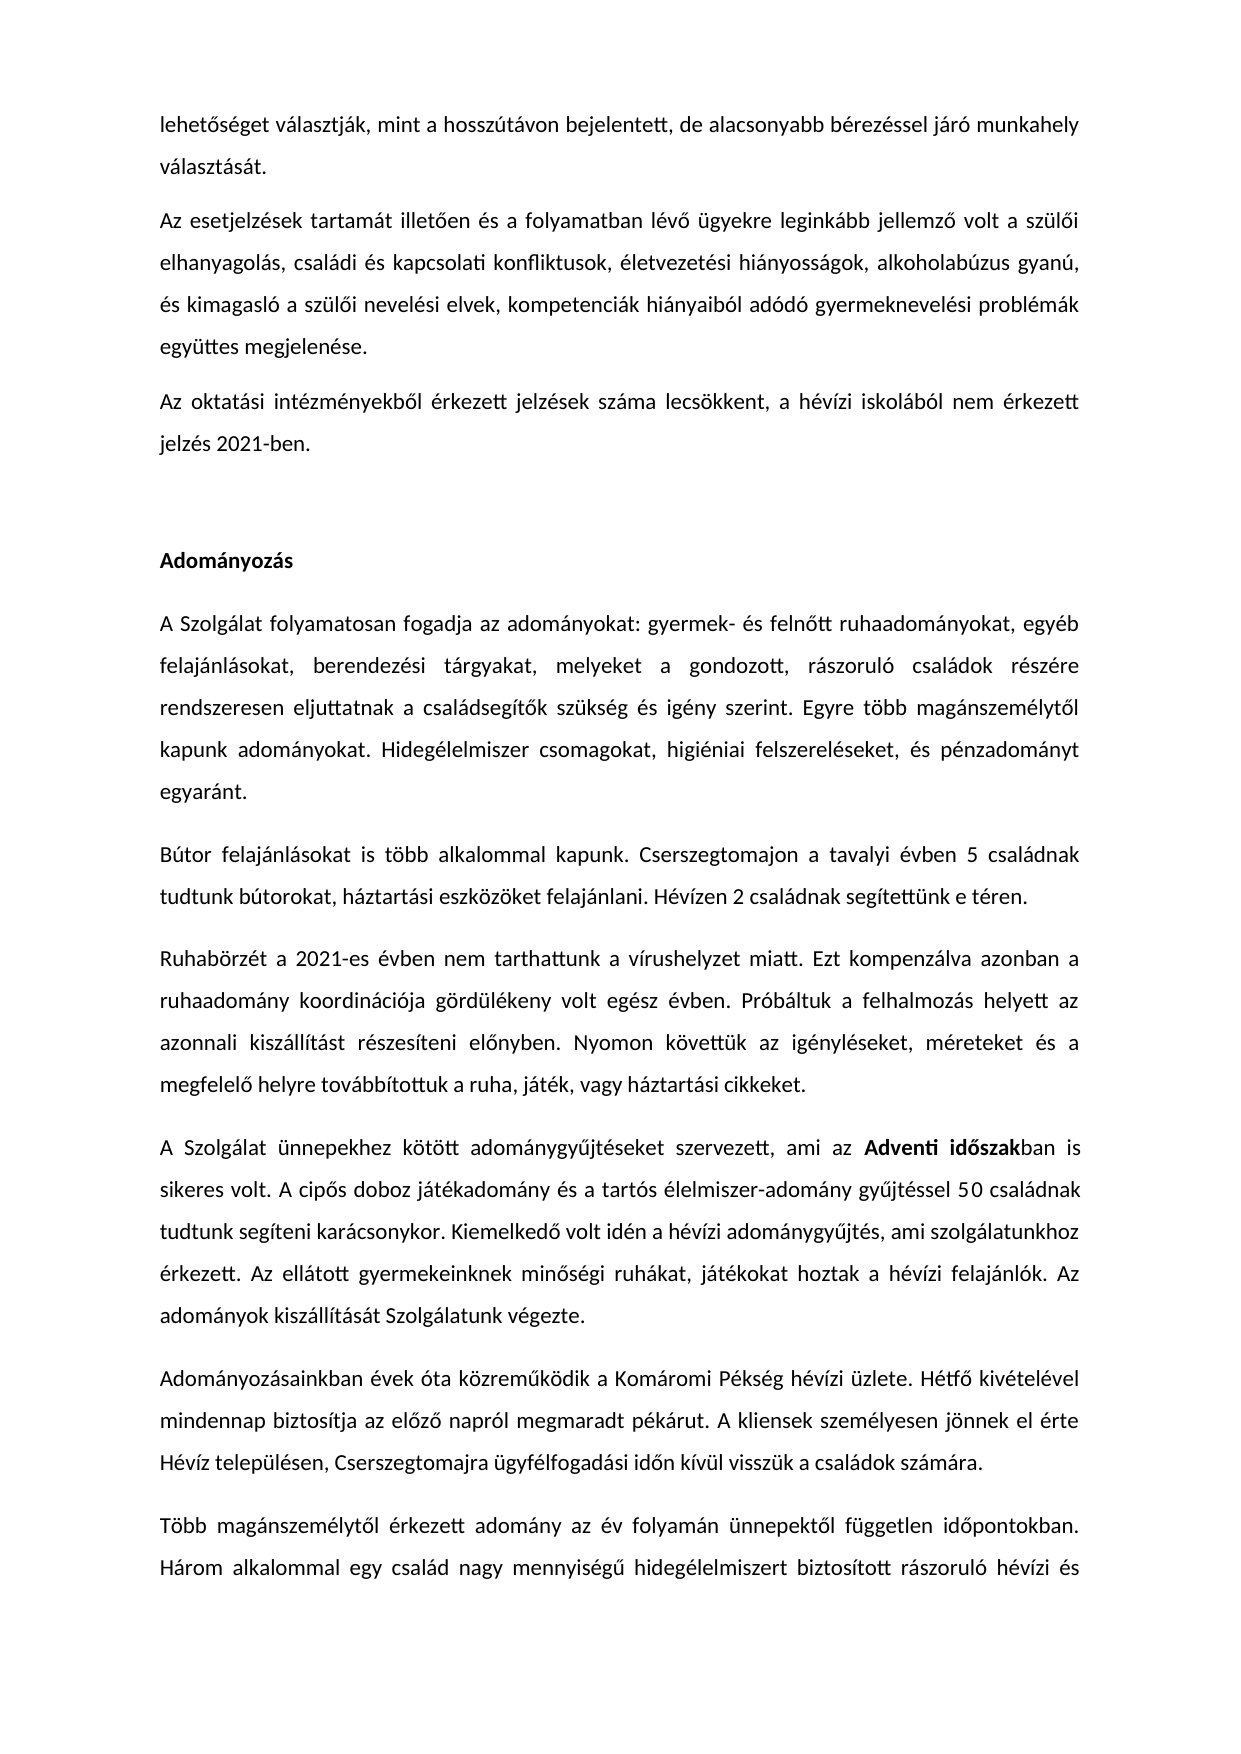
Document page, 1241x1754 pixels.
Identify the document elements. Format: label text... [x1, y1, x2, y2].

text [159, 110, 1081, 180]
text Az oktatási intézményekből érkezett jelzések száma lecsökkent, a hévízi iskolából nem érkezett jelzés 2021-ben. [159, 387, 1081, 457]
text Adományozás [159, 546, 1081, 574]
text Bútor felajánlásokat is több alkalommal kapunk. Cserszegtomajon a tavalyi évben 5 családnak tudtunk bútorokat, háztartási eszközöket felajánlani. Hévízen 2 családnak segítettünk e téren. [159, 840, 1081, 910]
text A Szolgálat ünnepekhez kötött adománygyűjtéseket szervezett, ami az Adventi időszakban is sikeres volt. A cipős doboz játékadomány és a tartós élelmiszer-adomány gyűjtéssel 50 családnak tudtunk segíteni karácsonykor. Kiemelkedő volt idén a hévízi adománygyűjtés, ami szolgálatunkhoz érkezett. Az ellátott gyermekeinknek minőségi ruhákat, játékokat hoztak a hévízi felajánlók. Az adományok kiszállítását Szolgálatunk végezte. [159, 1133, 1081, 1329]
text Ruhabörzét a 2021-es évben nem tarthattunk a vírushelyzet miatt. Ezt kompenzálva azonban a ruhaadomány koordinációja gördülékeny volt egész évben. Próbáltuk a felhalmozás helyett az azonnali kiszállítást részesíteni előnyben. Nyomon követtük az igényléseket, méreteket és a megfelelő helyre továbbítottuk a ruha, játék, vagy háztartási cikkeket. [159, 944, 1081, 1098]
text Adományozásainkban évek óta közreműködik a Komáromi Pékség hévízi üzlete. Hétfő kivételével mindennap biztosítja az előző napról megmaradt pékárut. A kliensek személyesen jönnek el érte Hévíz településen, Cserszegtomajra ügyfélfogadási időn kívül visszük a családok számára. [159, 1364, 1081, 1476]
text Az esetjelzések tartamát illetően és a folyamatban lévő ügyekre leginkább jellemző volt a szülői elhanyagolás, családi és kapcsolati konfliktusok, életvezetési hiányosságok, alkoholabúzus gyanú, és kimagasló a szülői nevelési elvek, kompetenciák hiányaiból adódó gyermeknevelési problémák együttes megjelenése. [159, 207, 1081, 361]
text A Szolgálat folyamatosan fogadja az adományokat: gyermek- és felnőtt ruhaadományokat, egyéb felajánlásokat, berendezési tárgyakat, melyeket a gondozott, rászoruló családok részére rendszeresen eljuttatnak a családsegítők szükség és igény szerint. Egyre több magánszemélytől kapunk adományokat. Hidegélelmiszer csomagokat, higiéniai felszereléseket, és pénzadományt egyaránt. [159, 609, 1081, 805]
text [159, 1511, 1081, 1581]
